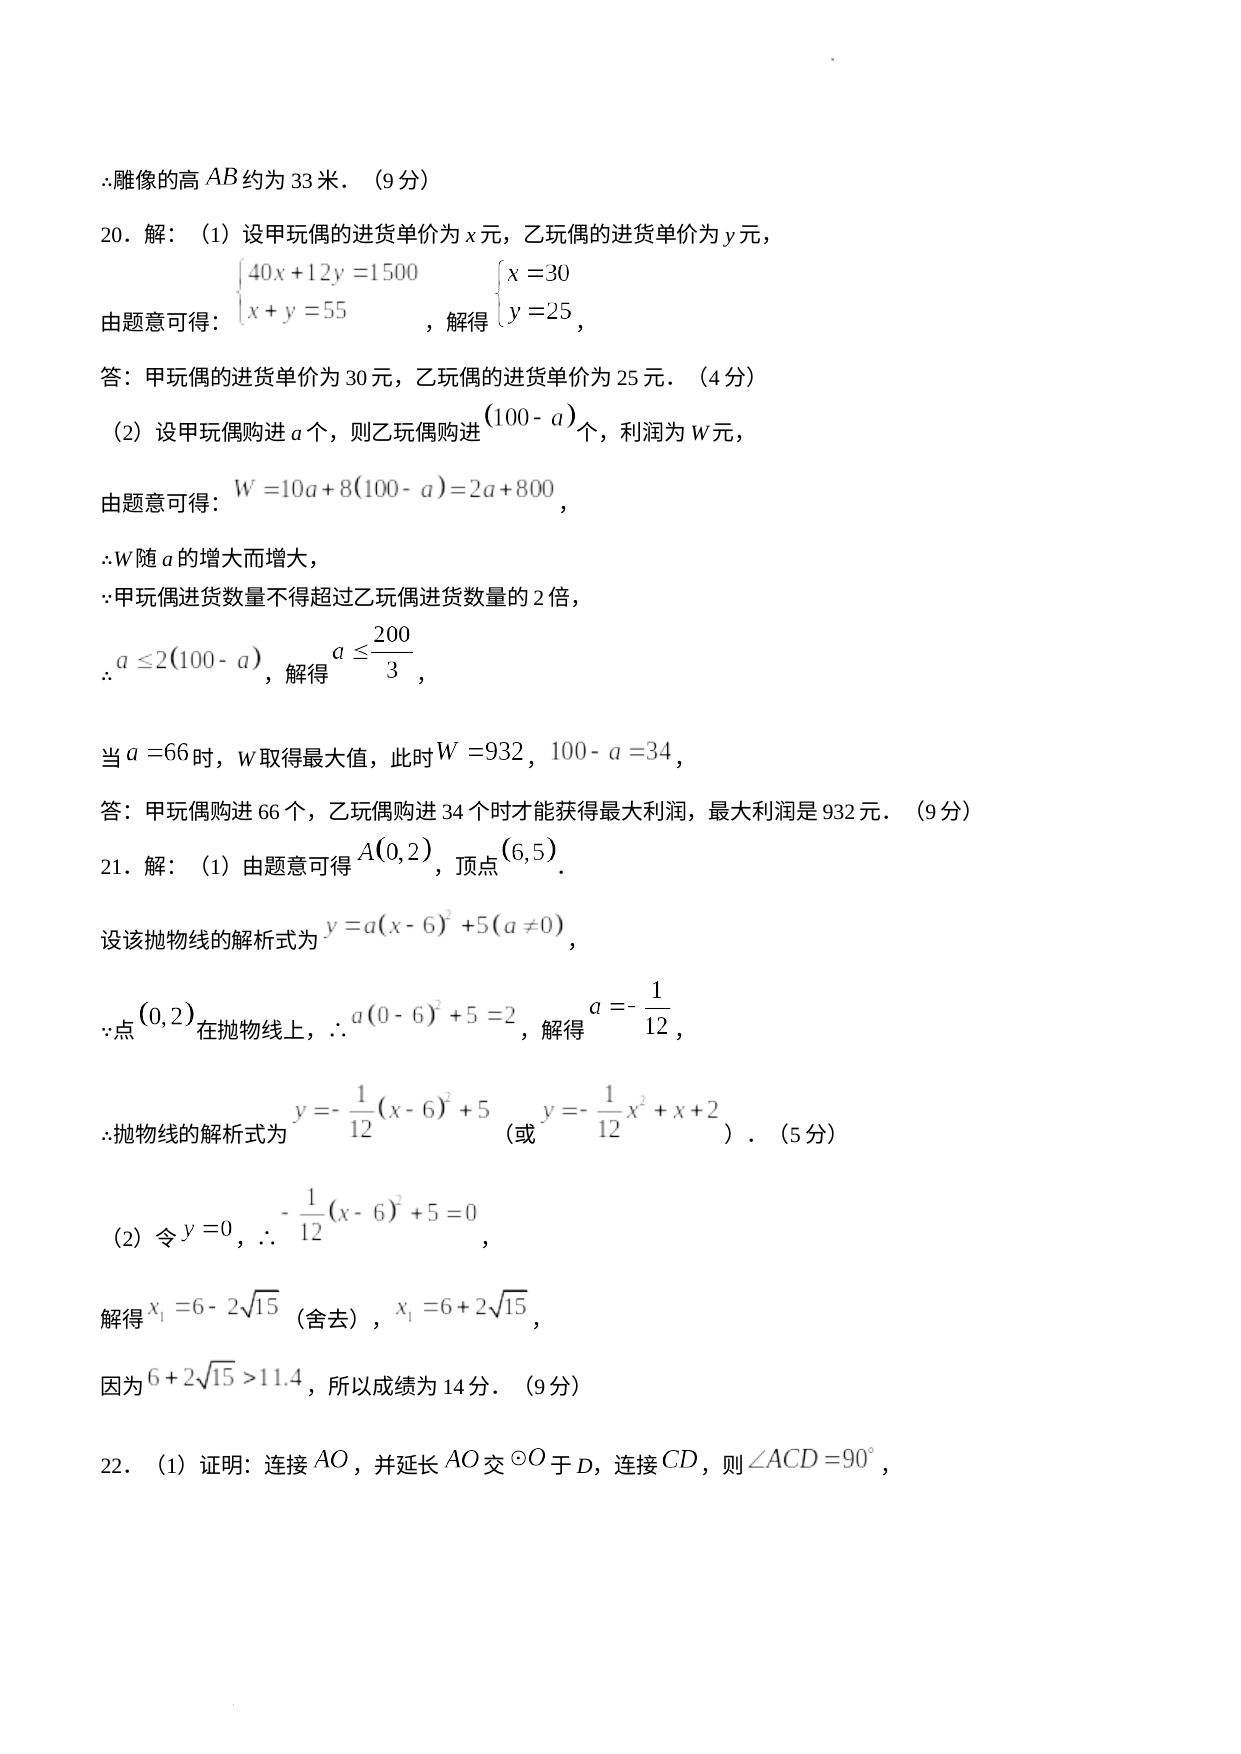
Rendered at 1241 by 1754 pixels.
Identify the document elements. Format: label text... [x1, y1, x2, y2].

text 答：甲玩偶的进货单价为30元，乙玩偶的进货单价为25元．（4分） [100, 359, 1140, 392]
text ∴W随a的增大而增大， [100, 541, 1140, 573]
text ∴，解得， [100, 618, 1140, 716]
text 22．（1）证明：连接，并延长交于D，连接，则， [100, 1428, 1140, 1493]
text 因为，所以成绩为14分．（9分） [100, 1357, 1140, 1422]
text （2）设甲玩偶购进a个，则乙玩偶购进个，利润为W元， [100, 398, 1140, 463]
text 由题意可得：， [100, 469, 1140, 534]
text 设该抛物线的解析式为， [100, 903, 1140, 968]
text ∴抛物线的解析式为（或）．（5分） [100, 1078, 1140, 1176]
text 由题意可得：，解得， [100, 256, 1140, 353]
text 答：甲玩偶购进66个，乙玩偶购进34个时才能获得最大利润，最大利润是932元．（9分） [100, 793, 1140, 826]
text 20．解：（1）设甲玩偶的进货单价为x元，乙玩偶的进货单价为y元， [100, 217, 1140, 249]
text 当时，W取得最大值，此时，， [100, 722, 1140, 787]
text （2）令，∴， [100, 1182, 1140, 1279]
text ∴雕像的高约为33米．（9分） [100, 146, 1140, 211]
text 解得（舍去），， [100, 1286, 1140, 1351]
text ∵点在抛物线上，∴，解得， [100, 974, 1140, 1072]
text 21．解：（1）由题意可得，顶点． [100, 832, 1140, 897]
text ∵甲玩偶进货数量不得超过乙玩偶进货数量的2倍， [100, 579, 1140, 612]
